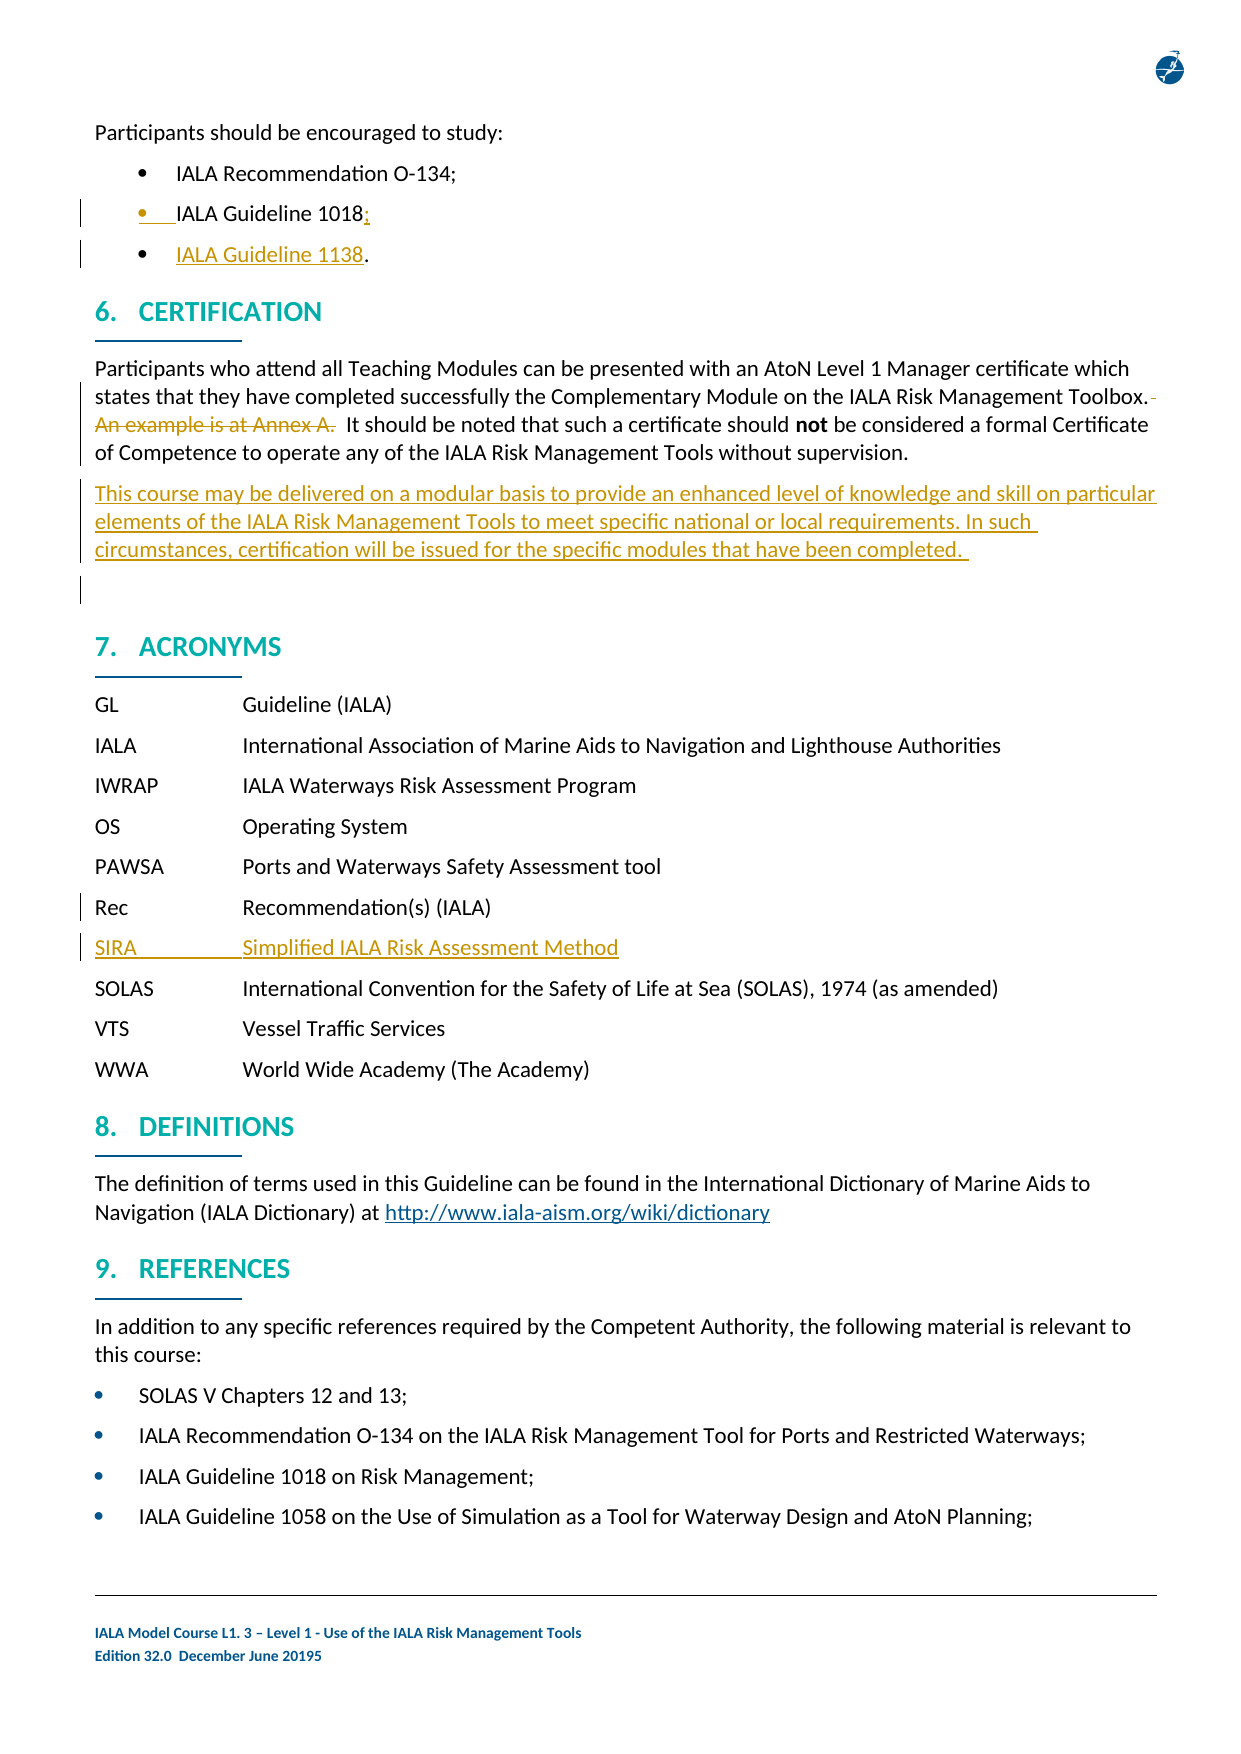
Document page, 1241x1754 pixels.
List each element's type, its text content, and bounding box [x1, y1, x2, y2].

text GL Guideline (IALA) [94, 690, 1157, 718]
text IALA Guideline 1058 on the Use of Simulation as a Tool for Waterway Design and AtoN Planning; [94, 1502, 1157, 1530]
text Participants who attend all Teaching Modules can be presented with an AtoN Level 1 Manager certificate which states that they have completed successfully the Complementary Module on the IALA Risk Management Toolbox. It should be noted that such a certificate should not be considered a formal Certificate of Competence to operate any of the IALA Risk Management Tools without supervision. [94, 354, 1157, 466]
subtitle DEFINITIONS [94, 1108, 1157, 1143]
text SOLAS International Convention for the Safety of Life at Sea (SOLAS), 1974 (as amended) [94, 974, 1157, 1002]
text IALA Guideline 1018 on Risk Management; [94, 1462, 1157, 1490]
text The definition of terms used in this Guideline can be found in the International Dictionary of Marine Aids to Navigation (IALA Dictionary) at http://www.iala-aism.org/wiki/dictionary [94, 1169, 1157, 1226]
subtitle CERTIFICATION [94, 293, 1157, 328]
text SOLAS V Chapters 12 and 13; [94, 1381, 1157, 1409]
text IALA Recommendation O-134 on the IALA Risk Management Tool for Ports and Restricted Waterways; [94, 1421, 1157, 1449]
list . [138, 240, 1157, 268]
text WWA World Wide Academy (The Academy) [94, 1055, 1157, 1083]
text IWRAP IALA Waterways Risk Assessment Program [94, 771, 1157, 799]
list IALA Recommendation O-134; [138, 159, 1157, 187]
text PAWSA Ports and Waterways Safety Assessment tool [94, 852, 1157, 880]
text In addition to any specific references required by the Competent Authority, the following material is relevant to this course: [94, 1312, 1157, 1368]
picture [1124, 0, 1241, 119]
text OS Operating System [94, 812, 1157, 840]
list IALA Guideline 1018 [138, 199, 1157, 227]
list Participants should be encouraged to study: [94, 118, 1157, 146]
subtitle REFERENCES [94, 1251, 1157, 1286]
subtitle ACRONYMS [94, 628, 1157, 664]
text VTS Vessel Traffic Services [94, 1014, 1157, 1042]
text IALA International Association of Marine Aids to Navigation and Lighthouse Authorities [94, 731, 1157, 759]
text Rec Recommendation(s) (IALA) [94, 893, 1157, 921]
